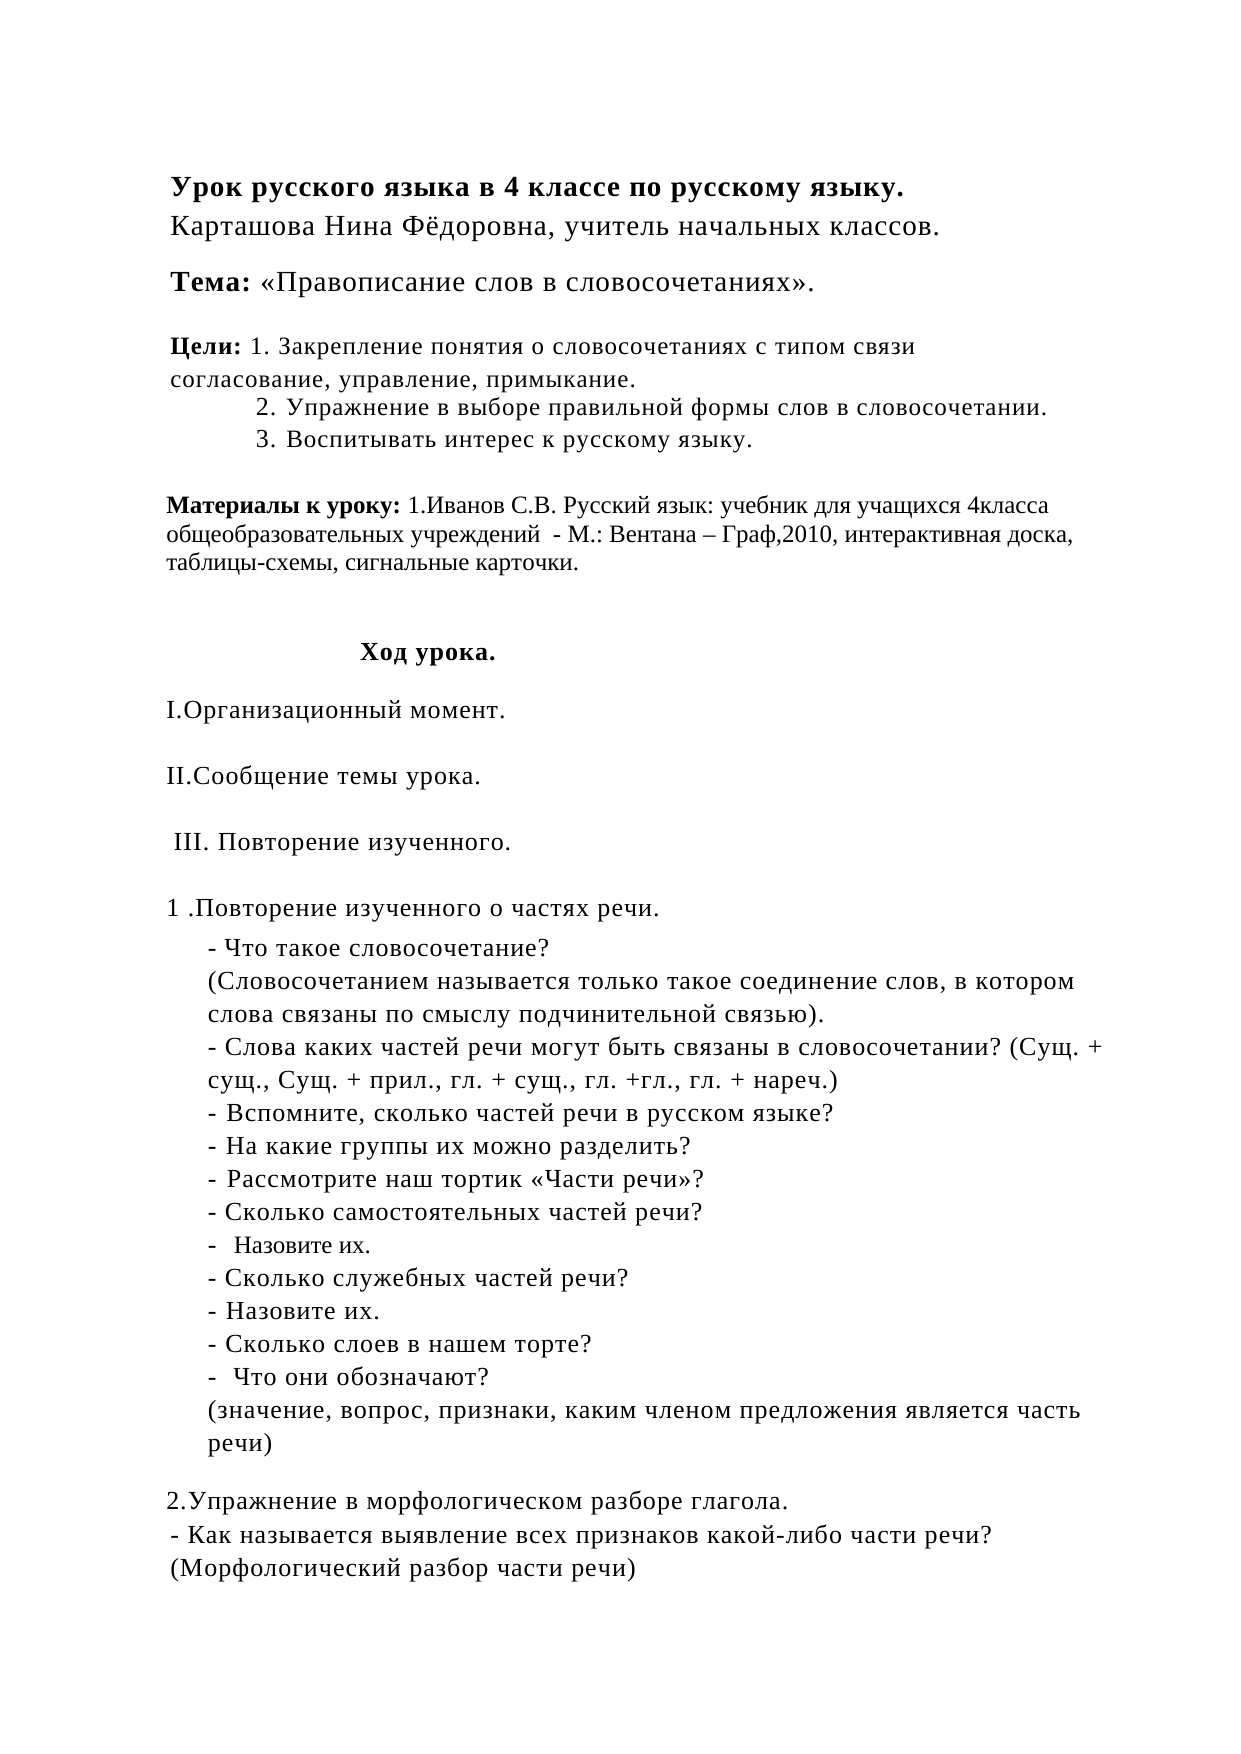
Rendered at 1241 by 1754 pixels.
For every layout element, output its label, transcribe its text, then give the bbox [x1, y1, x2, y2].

text I.Организационный момент. [166, 666, 1138, 732]
list Назовите их. [208, 1293, 1138, 1326]
list Слова каких частей речи могут быть связаны в словосочетании? (Сущ. + сущ., Сущ. + прил., гл. + сущ., гл. +гл., гл. + нареч.) [208, 1029, 1105, 1095]
text Материалы к уроку: 1.Иванов С.В. Русский язык: учебник для учащихся 4класса общеобразовательных учреждений - М.: Вентана – Граф,2010, интерактивная доска, таблицы-схемы, сигнальные карточки. [166, 490, 1138, 576]
list Вспомните, сколько частей речи в русском языке? [208, 1095, 1138, 1128]
text (значение, вопрос, признаки, каким членом предложения является часть речи) [208, 1392, 1105, 1458]
text II.Сообщение темы урока. [166, 732, 548, 798]
list Что такое словосочетание? [208, 930, 1138, 963]
list На какие группы их можно разделить? [208, 1128, 1138, 1161]
text III. Повторение изученного. [166, 798, 548, 864]
text 2.Упражнение в морфологическом разборе глагола. [166, 1483, 1138, 1517]
text Урок русского языка в 4 классе по русскому языку. [170, 128, 1030, 214]
list Воспитывать интерес к русскому языку. [256, 426, 1138, 452]
list Назовите их. [208, 1227, 1138, 1260]
list Сколько служебных частей речи? [208, 1260, 1138, 1293]
list Упражнение в выборе правильной формы слов в словосочетании. [256, 395, 1138, 421]
list Сколько слоев в нашем торте? [208, 1326, 1138, 1359]
text Цели: 1. Закрепление понятия о словосочетаниях с типом связи согласование, управление, примыкание. [170, 328, 1030, 395]
list Что они обозначают? [208, 1359, 1138, 1392]
list Сколько самостоятельных частей речи? [208, 1194, 1138, 1227]
text Карташова Нина Фёдоровна, учитель начальных классов. [170, 214, 1138, 240]
text - Как называется выявление всех признаков какой-либо части речи? (Морфологический разбор части речи) [170, 1517, 1030, 1584]
text 1 .Повторение изученного о частях речи. [166, 864, 1138, 930]
text Тема: «Правописание слов в словосочетаниях». [170, 271, 1138, 297]
text Ход урока. [360, 640, 1138, 666]
text (Словосочетанием называется только такое соединение слов, в котором слова связаны по смыслу подчинительной связью). [208, 963, 1105, 1029]
list Рассмотрите наш тортик «Части речи»? [208, 1161, 1138, 1194]
